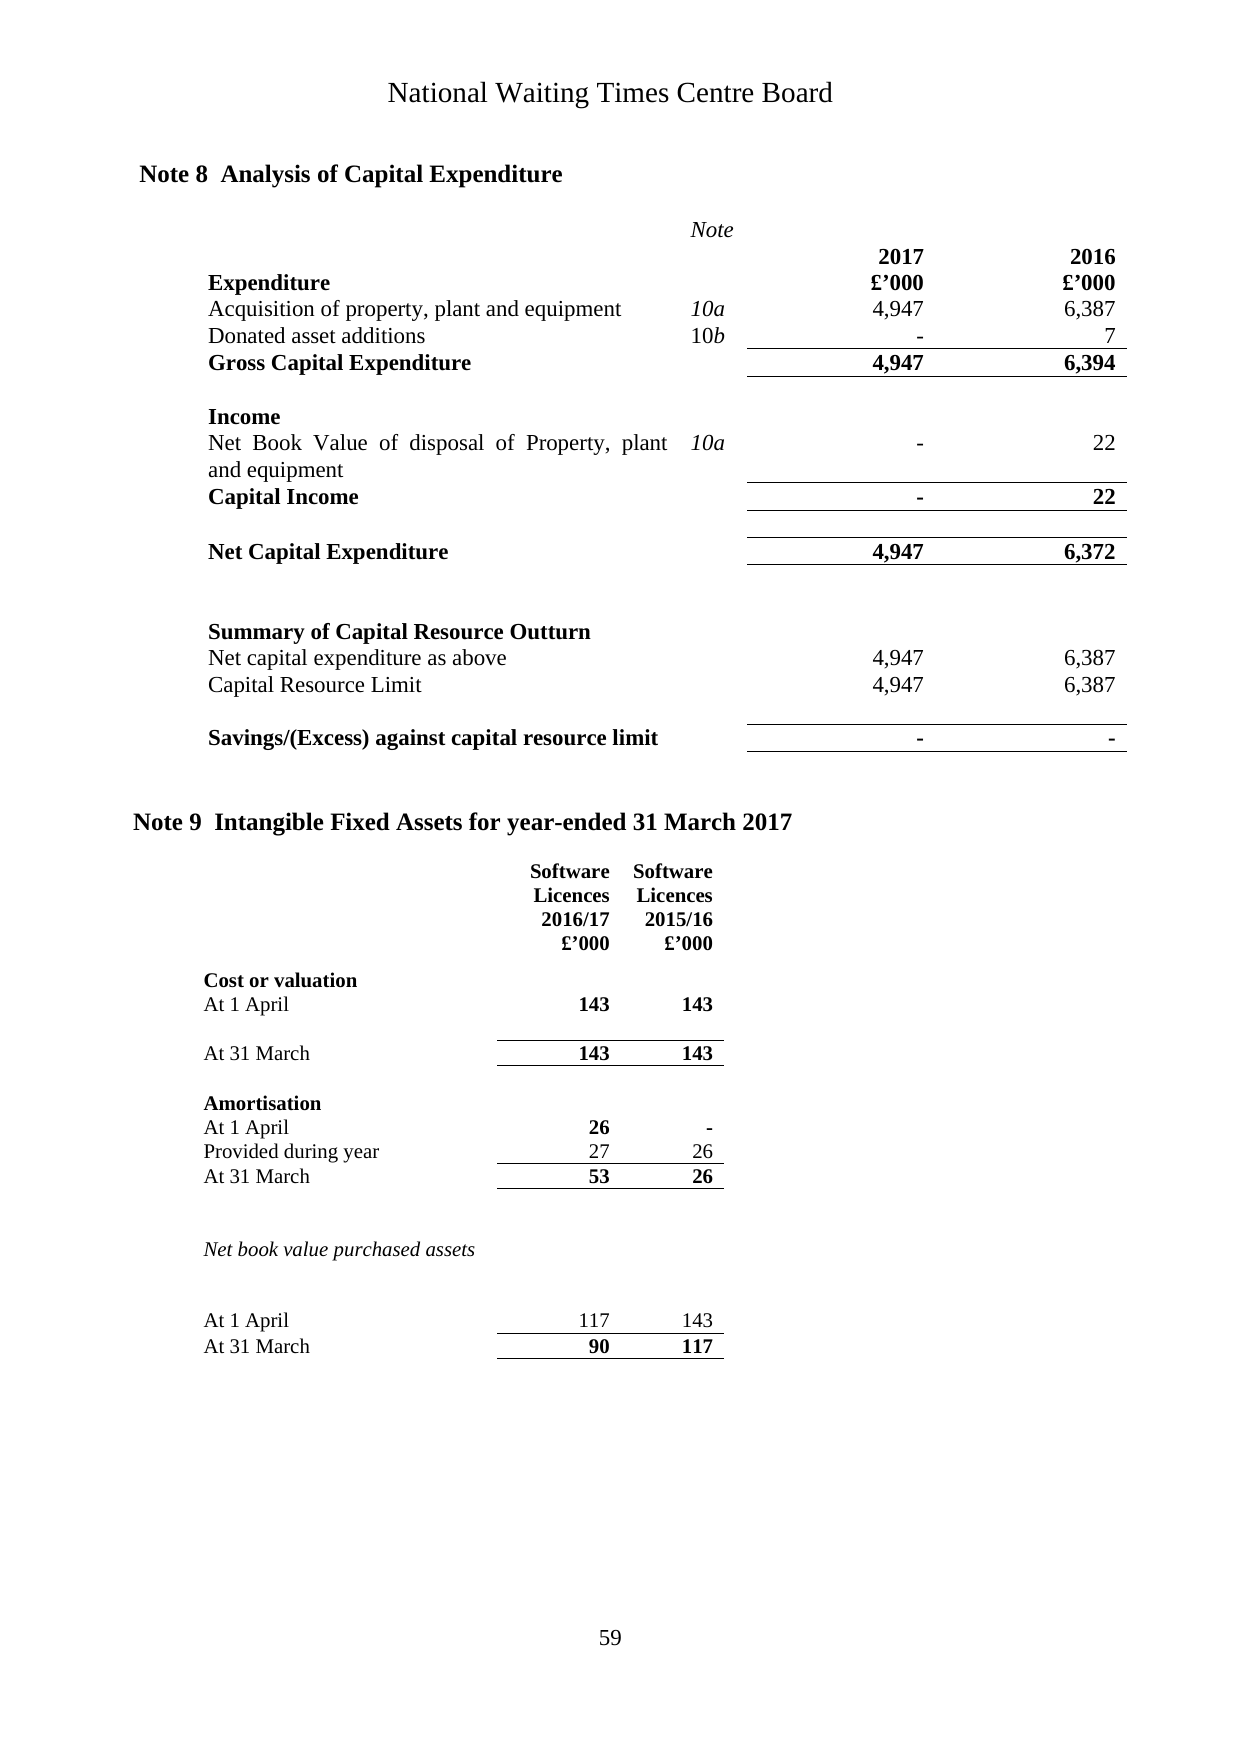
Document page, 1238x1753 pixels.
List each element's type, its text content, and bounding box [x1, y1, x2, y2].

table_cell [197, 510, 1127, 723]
text Note 9 Intangible Fixed Assets for year-ended 31 March 2017 [133, 807, 1087, 836]
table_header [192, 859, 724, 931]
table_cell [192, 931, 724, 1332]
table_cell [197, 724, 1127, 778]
text Note 8 Analysis of Capital Expenditure [133, 159, 1087, 188]
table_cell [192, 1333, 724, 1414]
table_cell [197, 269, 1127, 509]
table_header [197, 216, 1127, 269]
